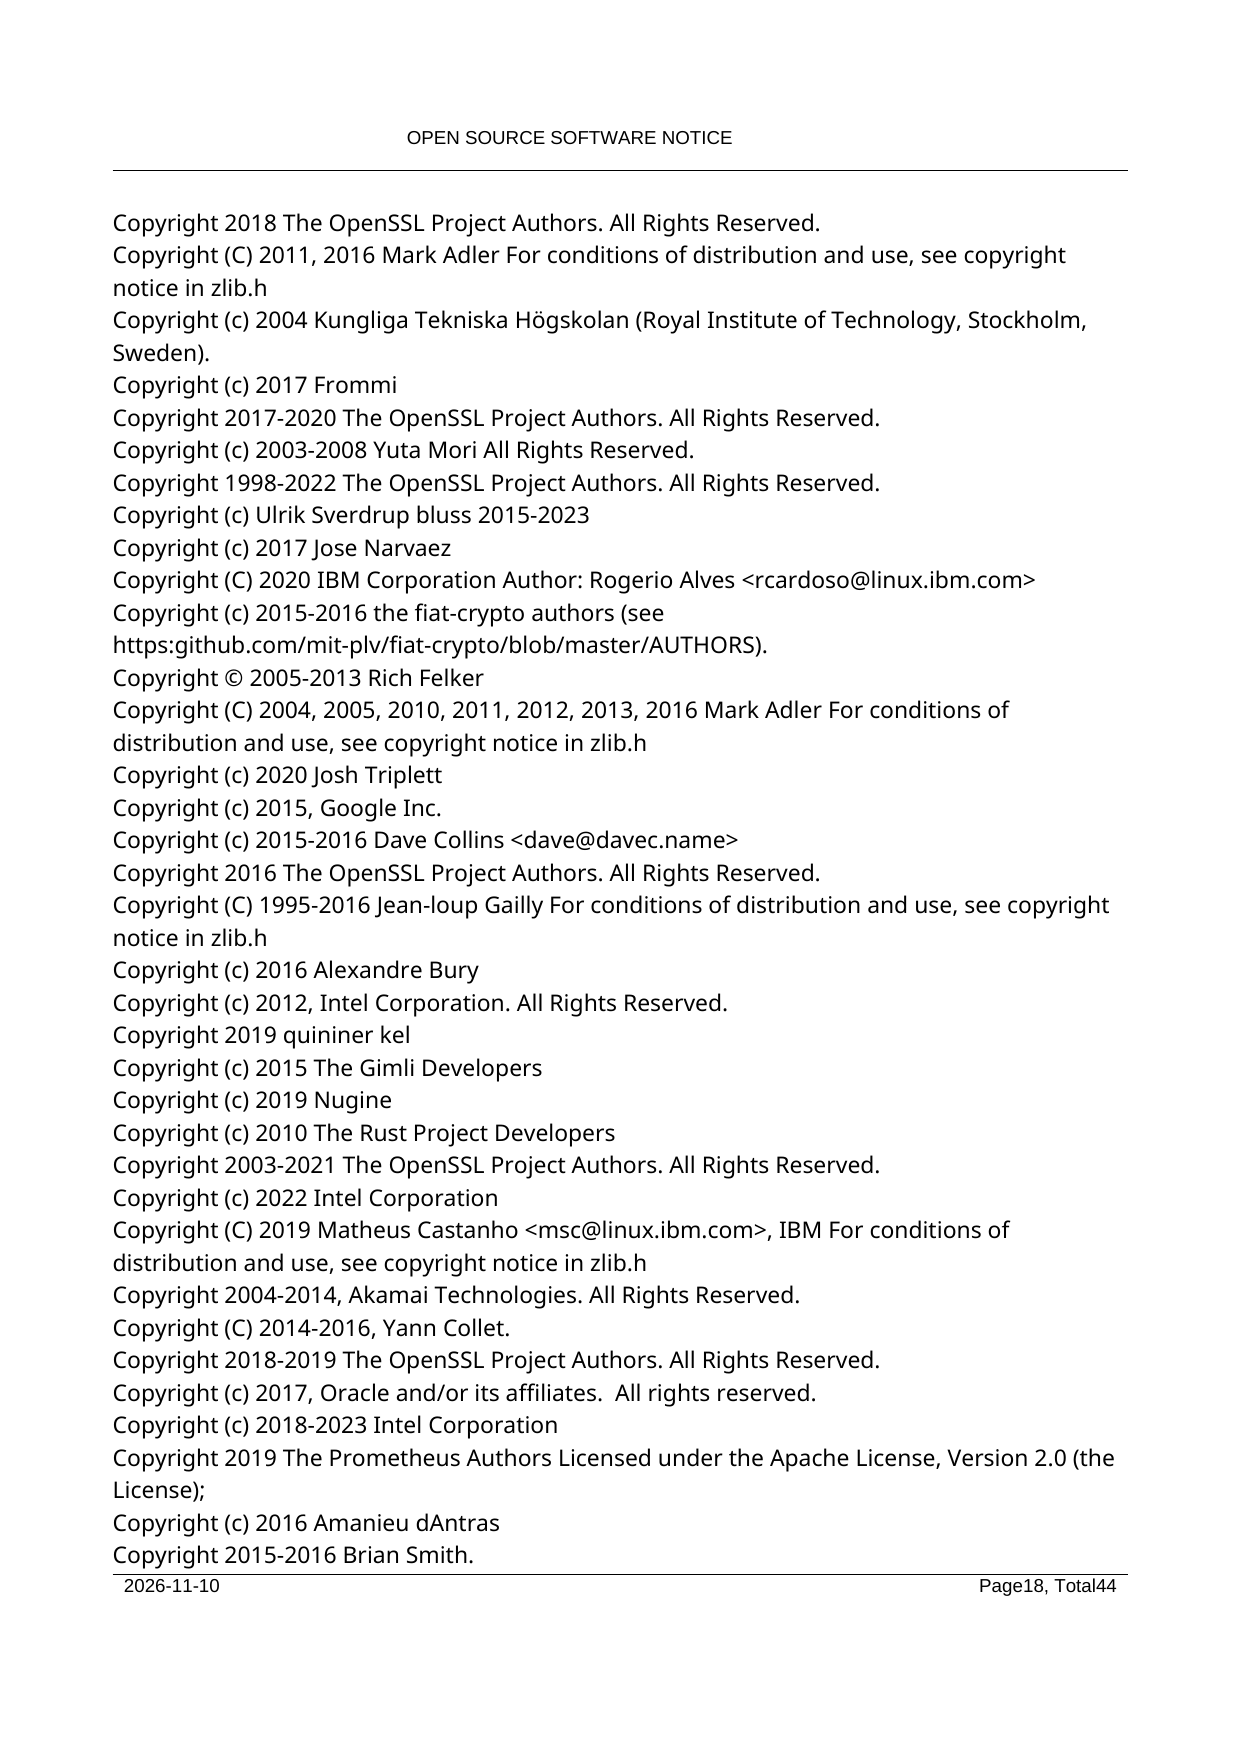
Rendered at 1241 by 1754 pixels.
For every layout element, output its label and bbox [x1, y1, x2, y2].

text [112, 206, 1128, 1571]
